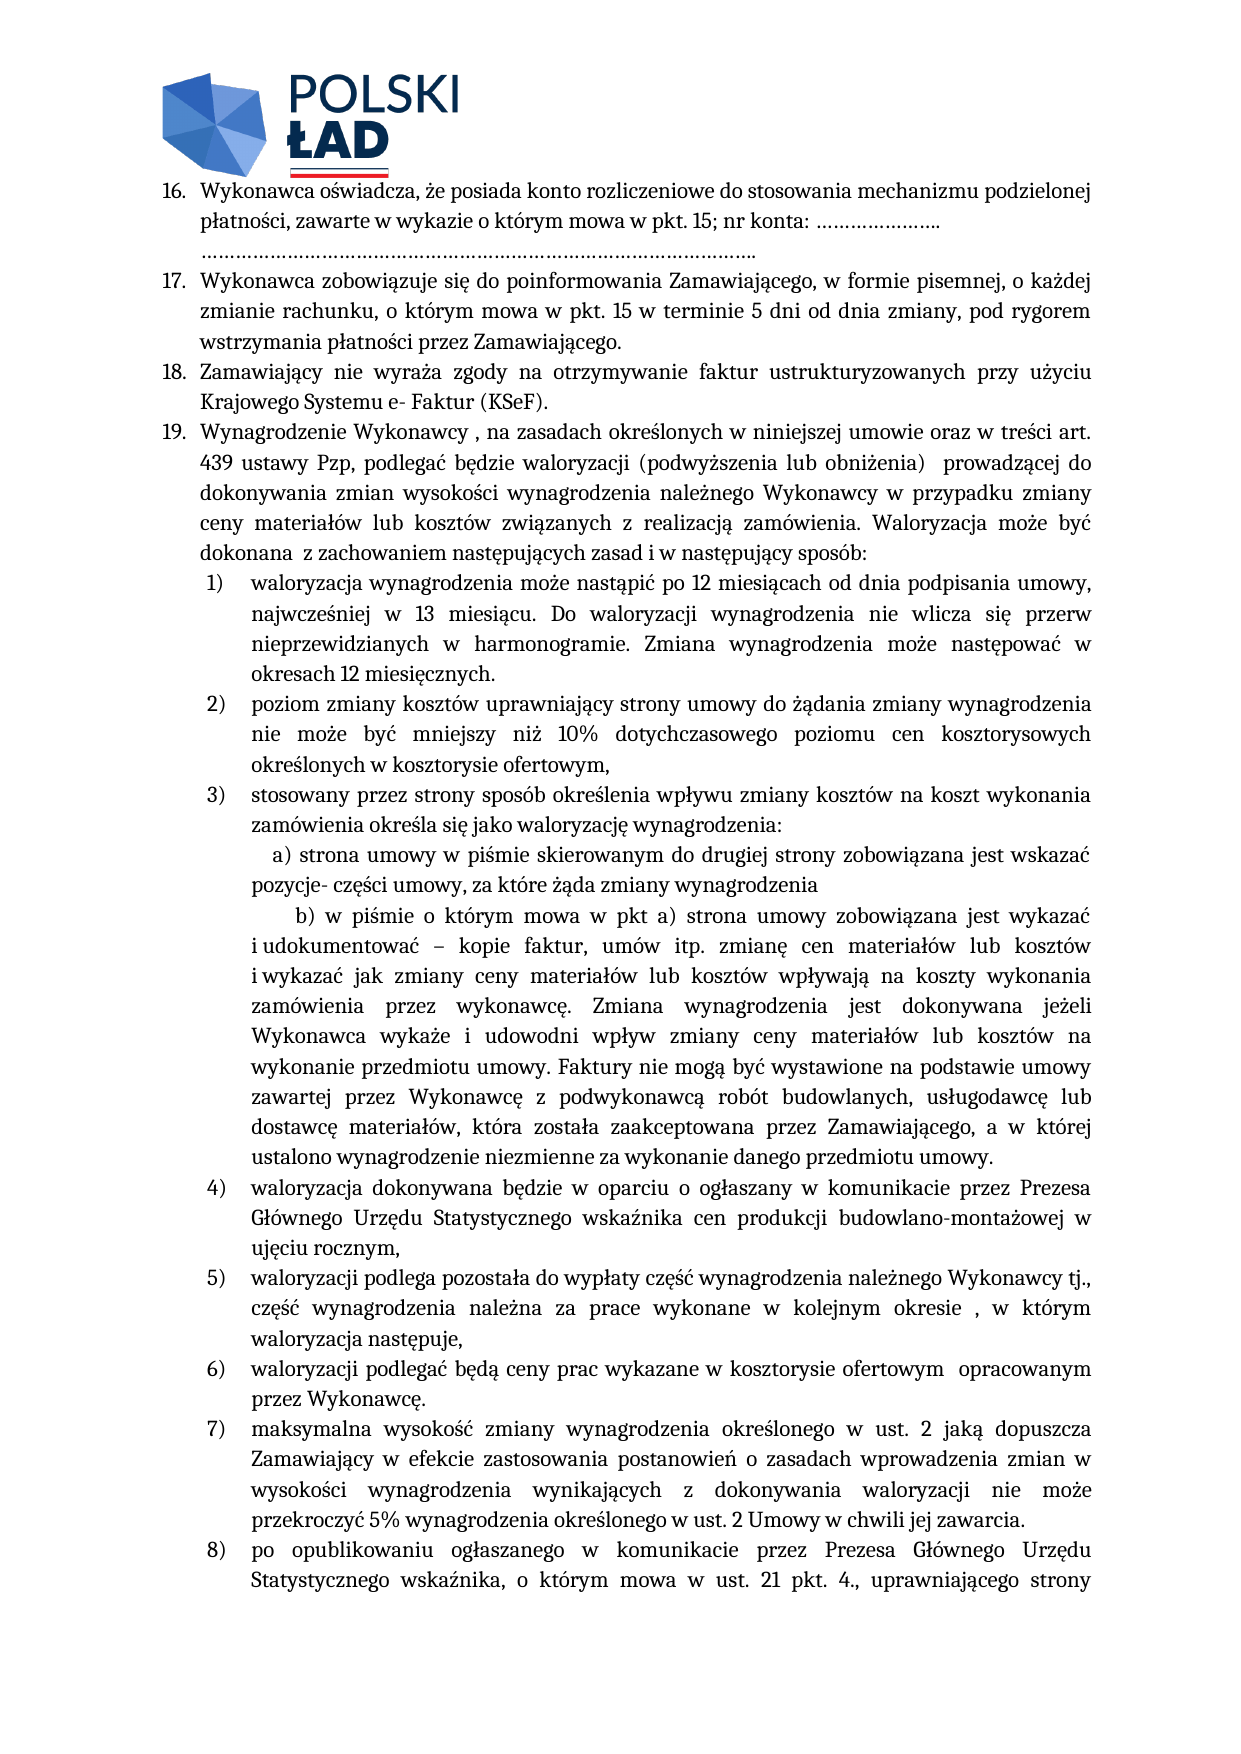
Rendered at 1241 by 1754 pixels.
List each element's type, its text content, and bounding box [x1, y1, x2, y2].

picture [162, 73, 458, 178]
text ……………………………………………………………………………………. [200, 238, 1092, 264]
text b) w piśmie o którym mowa w pkt a) strona umowy zobowiązana jest wykazać i udokumentować – kopie faktur, umów itp. zmianę cen materiałów lub kosztów i wykazać jak zmiany ceny materiałów lub kosztów wpływają na koszty wykonania zamówienia przez wykonawcę. Zmiana wynagrodzenia jest dokonywana jeżeli Wykonawca wykaże i udowodni wpływ zmiany ceny materiałów lub kosztów na wykonanie przedmiotu umowy. Faktury nie mogą być wystawione na podstawie umowy zawartej przez Wykonawcę z podwykonawcą robót budowlanych, usługodawcę lub dostawcę materiałów, która została zaakceptowana przez Zamawiającego, a w której ustalono wynagrodzenie niezmienne za wykonanie danego przedmiotu umowy. [207, 902, 1092, 1170]
text 2) poziom zmiany kosztów uprawniający strony umowy do żądania zmiany wynagrodzenia nie może być mniejszy niż 10% dotychczasowego poziomu cen kosztorysowych określonych w kosztorysie ofertowym, [207, 691, 1092, 778]
text a) strona umowy w piśmie skierowanym do drugiej strony zobowiązana jest wskazać pozycje- części umowy, za które żąda zmiany wynagrodzenia [207, 842, 1092, 898]
text 3) stosowany przez strony sposób określenia wpływu zmiany kosztów na koszt wykonania zamówienia określa się jako waloryzację wynagrodzenia: [207, 782, 1092, 838]
text 4) waloryzacja dokonywana będzie w oparciu o ogłaszany w komunikacie przez Prezesa Głównego Urzędu Statystycznego wskaźnika cen produkcji budowlano-montażowej w ujęciu rocznym, [207, 1174, 1092, 1261]
text 1) waloryzacja wynagrodzenia może nastąpić po 12 miesiącach od dnia podpisania umowy, najwcześniej w 13 miesiącu. Do waloryzacji wynagrodzenia nie wlicza się przerw nieprzewidzianych w harmonogramie. Zmiana wynagrodzenia może następować w okresach 12 miesięcznych. [207, 570, 1092, 687]
text 5) waloryzacji podlega pozostała do wypłaty część wynagrodzenia należnego Wykonawcy tj., część wynagrodzenia należna za prace wykonane w kolejnym okresie , w którym waloryzacja następuje, [207, 1265, 1092, 1352]
list Wynagrodzenie Wykonawcy , na zasadach określonych w niniejszej umowie oraz w treści art. 439 ustawy Pzp, podlegać będzie waloryzacji (podwyższenia lub obniżenia) prowadzącej do dokonywania zmian wysokości wynagrodzenia należnego Wykonawcy w przypadku zmiany ceny materiałów lub kosztów związanych z realizacją zamówienia. Waloryzacja może być dokonana z zachowaniem następujących zasad i w następujący sposób: [162, 419, 1092, 566]
list Wykonawca oświadcza, że posiada konto rozliczeniowe do stosowania mechanizmu podzielonej płatności, zawarte w wykazie o którym mowa w pkt. 15; nr konta: …………………. [162, 177, 1092, 234]
text 6) waloryzacji podlegać będą ceny prac wykazane w kosztorysie ofertowym opracowanym przez Wykonawcę. [207, 1356, 1092, 1412]
list Zamawiający nie wyraża zgody na otrzymywanie faktur ustrukturyzowanych przy użyciu Krajowego Systemu e- Faktur (KSeF). [162, 359, 1092, 415]
text 7) maksymalna wysokość zmiany wynagrodzenia określonego w ust. 2 jaką dopuszcza Zamawiający w efekcie zastosowania postanowień o zasadach wprowadzenia zmian w wysokości wynagrodzenia wynikających z dokonywania waloryzacji nie może przekroczyć 5% wynagrodzenia określonego w ust. 2 Umowy w chwili jej zawarcia. [207, 1416, 1092, 1533]
list Wykonawca zobowiązuje się do poinformowania Zamawiającego, w formie pisemnej, o każdej zmianie rachunku, o którym mowa w pkt. 15 w terminie 5 dni od dnia zmiany, pod rygorem wstrzymania płatności przez Zamawiającego. [162, 268, 1092, 355]
